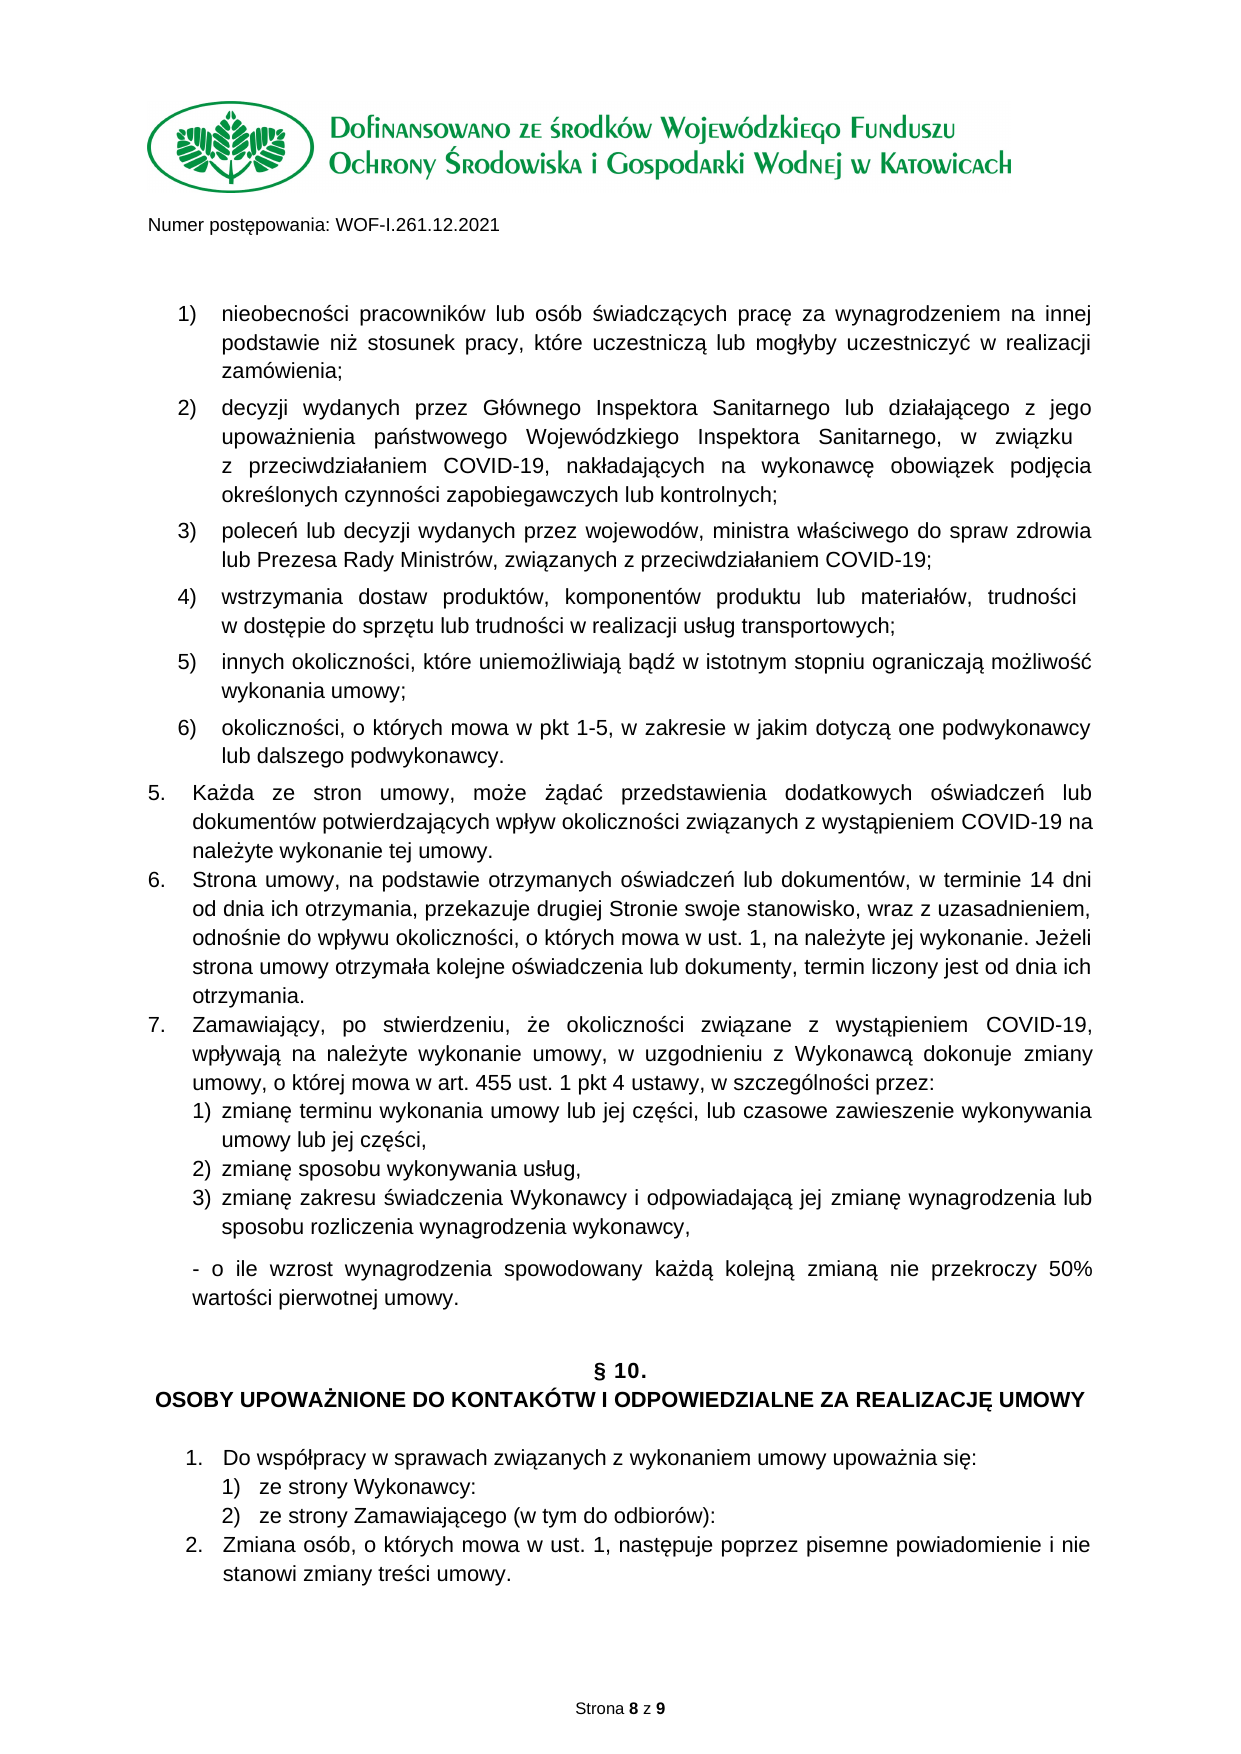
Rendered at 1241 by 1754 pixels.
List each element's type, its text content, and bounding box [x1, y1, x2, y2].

list innych okoliczności, które uniemożliwiają bądź w istotnym stopniu ograniczają możliwość wykonania umowy; [177, 649, 1093, 703]
list Każda ze stron umowy, może żądać przedstawienia dodatkowych oświadczeń lub dokumentów potwierdzających wpływ okoliczności związanych z wystąpieniem COVID-19 na należyte wykonanie tej umowy. [148, 780, 1093, 863]
list nieobecności pracowników lub osób świadczących pracę za wynagrodzeniem na innej podstawie niż stosunek pracy, które uczestniczą lub mogłyby uczestniczyć w realizacji zamówienia; [177, 300, 1093, 383]
list ze strony Wykonawcy: [221, 1474, 1093, 1499]
text OSOBY UPOWAŻNIONE DO KONTAKÓTW I ODPOWIEDZIALNE ZA REALIZACJĘ UMOWY [148, 1387, 1093, 1412]
list Zmiana osób, o których mowa w ust. 1, następuje poprzez pisemne powiadomienie i nie stanowi zmiany treści umowy. [185, 1532, 1093, 1586]
list Do współpracy w sprawach związanych z wykonaniem umowy upoważnia się: [185, 1445, 1093, 1470]
text § 10. [148, 1358, 1093, 1383]
list decyzji wydanych przez Głównego Inspektora Sanitarnego lub działającego z jego upoważnienia państwowego Wojewódzkiego Inspektora Sanitarnego, w związku z przeciwdziałaniem COVID-19, nakładających na wykonawcę obowiązek podjęcia określonych czynności zapobiegawczych lub kontrolnych; [177, 395, 1093, 507]
list wstrzymania dostaw produktów, komponentów produktu lub materiałów, trudności w dostępie do sprzętu lub trudności w realizacji usług transportowych; [177, 583, 1093, 638]
list poleceń lub decyzji wydanych przez wojewodów, ministra właściwego do spraw zdrowia lub Prezesa Rady Ministrów, związanych z przeciwdziałaniem COVID-19; [177, 518, 1093, 572]
picture [147, 101, 1011, 193]
list okoliczności, o których mowa w pkt 1-5, w zakresie w jakim dotyczą one podwykonawcy lub dalszego podwykonawcy. [177, 714, 1093, 768]
list Zamawiający, po stwierdzeniu, że okoliczności związane z wystąpieniem COVID-19, wpływają na należyte wykonanie umowy, w uzgodnieniu z Wykonawcą dokonuje zmiany umowy, o której mowa w art. 455 ust. 1 pkt 4 ustawy, w szczególności przez: [148, 1011, 1093, 1094]
list Strona umowy, na podstawie otrzymanych oświadczeń lub dokumentów, w terminie 14 dni od dnia ich otrzymania, przekazuje drugiej Stronie swoje stanowisko, wraz z uzasadnieniem, odnośnie do wpływu okoliczności, o których mowa w ust. 1, na należyte jej wykonanie. Jeżeli strona umowy otrzymała kolejne oświadczenia lub dokumenty, termin liczony jest od dnia ich otrzymania. [148, 867, 1093, 1008]
text - o ile wzrost wynagrodzenia spowodowany każdą kolejną zmianą nie przekroczy 50% wartości pierwotnej umowy. [192, 1256, 1093, 1310]
list zmianę zakresu świadczenia Wykonawcy i odpowiadającą jej zmianę wynagrodzenia lub sposobu rozliczenia wynagrodzenia wykonawcy, [192, 1185, 1093, 1239]
list ze strony Zamawiającego (w tym do odbiorów): [221, 1503, 1093, 1528]
list zmianę terminu wykonania umowy lub jej części, lub czasowe zawieszenie wykonywania umowy lub jej części, [192, 1098, 1093, 1152]
list zmianę sposobu wykonywania usług, [192, 1156, 1093, 1181]
